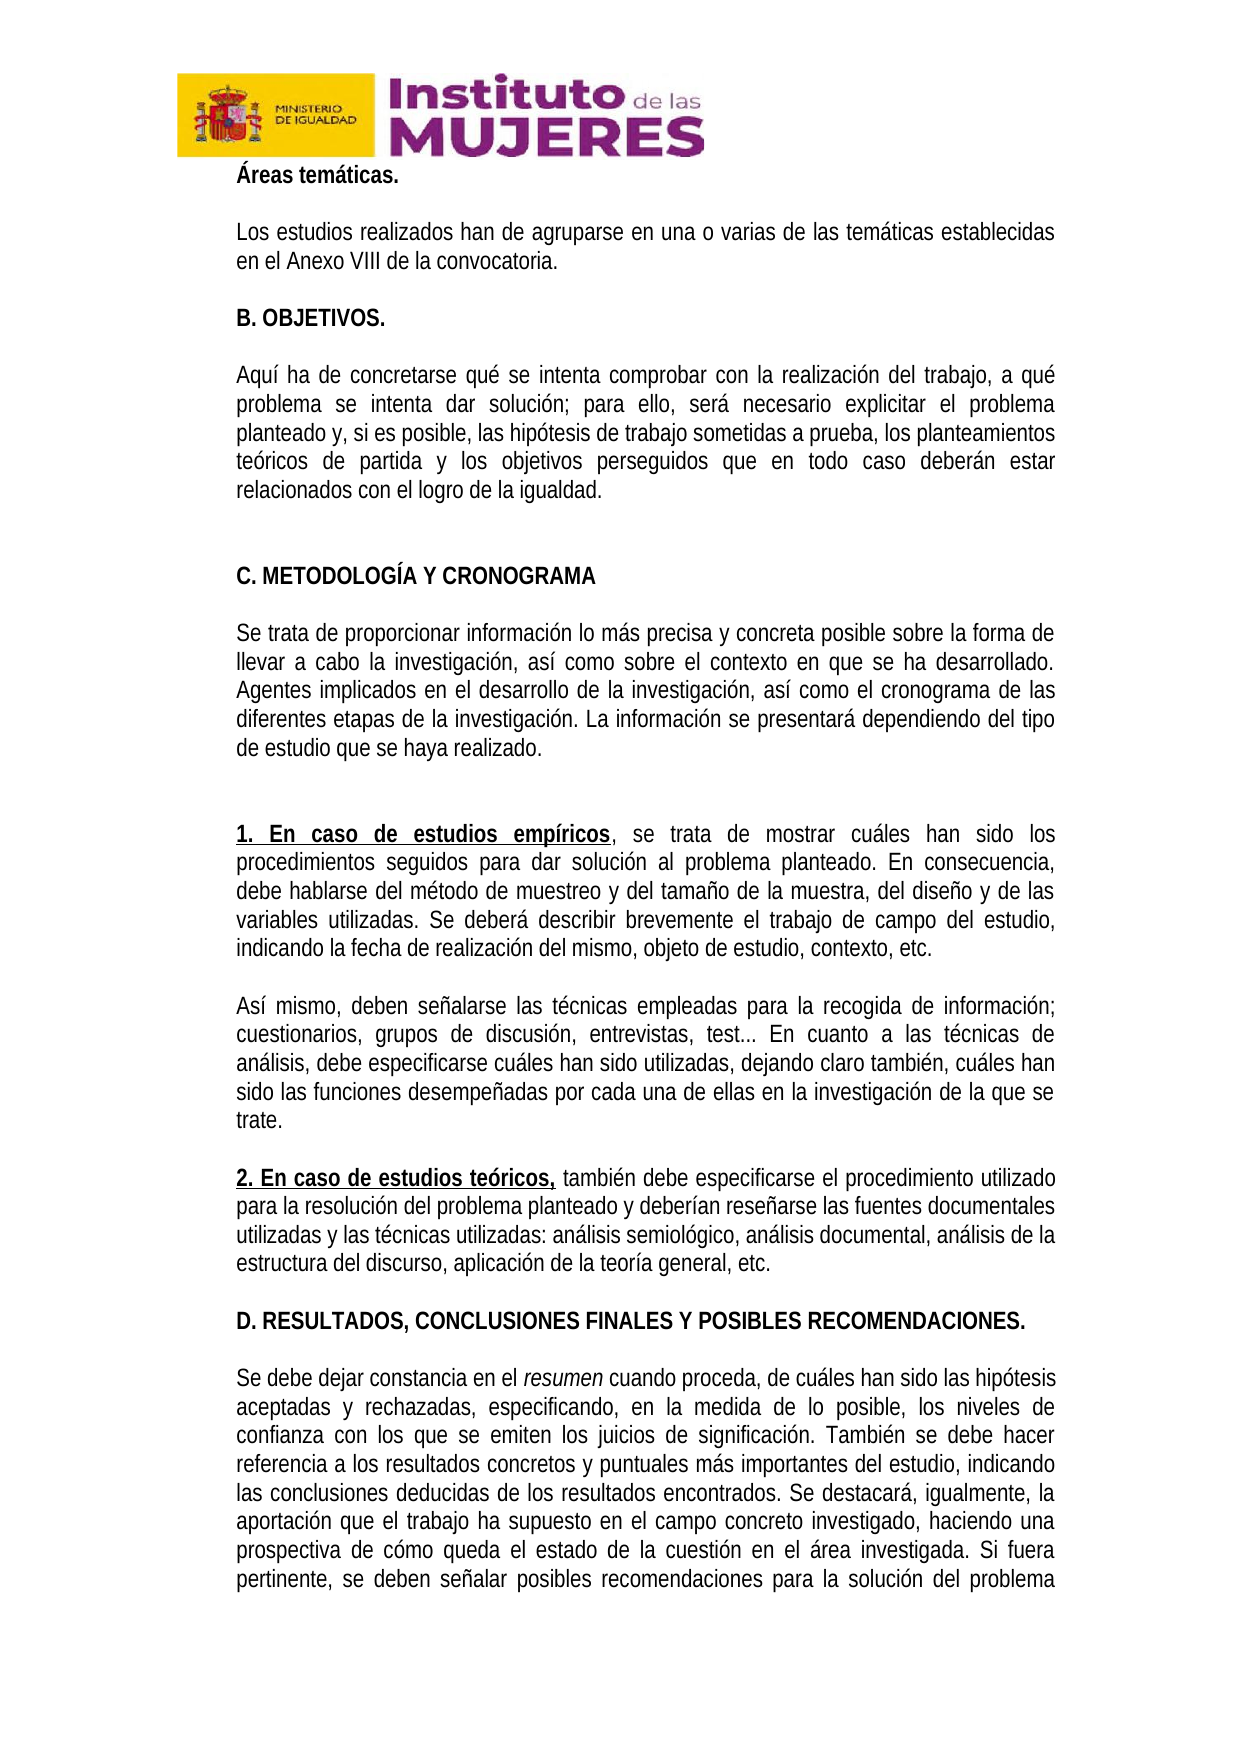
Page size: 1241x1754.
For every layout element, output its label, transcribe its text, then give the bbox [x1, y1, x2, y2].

text Aquí ha de concretarse qué se intenta comprobar con la realización del trabajo, a qué problema se intenta dar solución; para ello, será necesario explicitar el problema planteado y, si es posible, las hipótesis de trabajo sometidas a prueba, los planteamientos teóricos de partida y los objetivos perseguidos que en todo caso deberán estar relacionados con el logro de la igualdad. [236, 360, 1057, 504]
text D. RESULTADOS, CONCLUSIONES FINALES Y POSIBLES RECOMENDACIONES. [236, 1306, 1057, 1334]
picture [177, 73, 705, 160]
text B. OBJETIVOS. [236, 303, 1057, 332]
text Los estudios realizados han de agruparse en una o varias de las temáticas establecidas en el Anexo VIII de la convocatoria. [236, 217, 1057, 274]
text Se trata de proporcionar información lo más precisa y concreta posible sobre la forma de llevar a cabo la investigación, así como sobre el contexto en que se ha desarrollado. Agentes implicados en el desarrollo de la investigación, así como el cronograma de las diferentes etapas de la investigación. La información se presentará dependiendo del tipo de estudio que se haya realizado. [236, 618, 1057, 761]
text 2. En caso de estudios teóricos, también debe especificarse el procedimiento utilizado para la resolución del problema planteado y deberían reseñarse las fuentes documentales utilizadas y las técnicas utilizadas: análisis semiológico, análisis documental, análisis de la estructura del discurso, aplicación de la teoría general, etc. [236, 1162, 1057, 1277]
text 1. En caso de estudios empíricos, se trata de mostrar cuáles han sido los procedimientos seguidos para dar solución al problema planteado. En consecuencia, debe hablarse del método de muestreo y del tamaño de la muestra, del diseño y de las variables utilizadas. Se deberá describir brevemente el trabajo de campo del estudio, indicando la fecha de realización del mismo, objeto de estudio, contexto, etc. [236, 819, 1057, 962]
text Áreas temáticas. [236, 160, 1057, 188]
text C. METODOLOGÍA Y CRONOGRAMA [236, 561, 1057, 589]
text Así mismo, deben señalarse las técnicas empleadas para la recogida de información; cuestionarios, grupos de discusión, entrevistas, test... En cuanto a las técnicas de análisis, debe especificarse cuáles han sido utilizadas, dejando claro también, cuáles han sido las funciones desempeñadas por cada una de ellas en la investigación de la que se trate. [236, 991, 1057, 1134]
